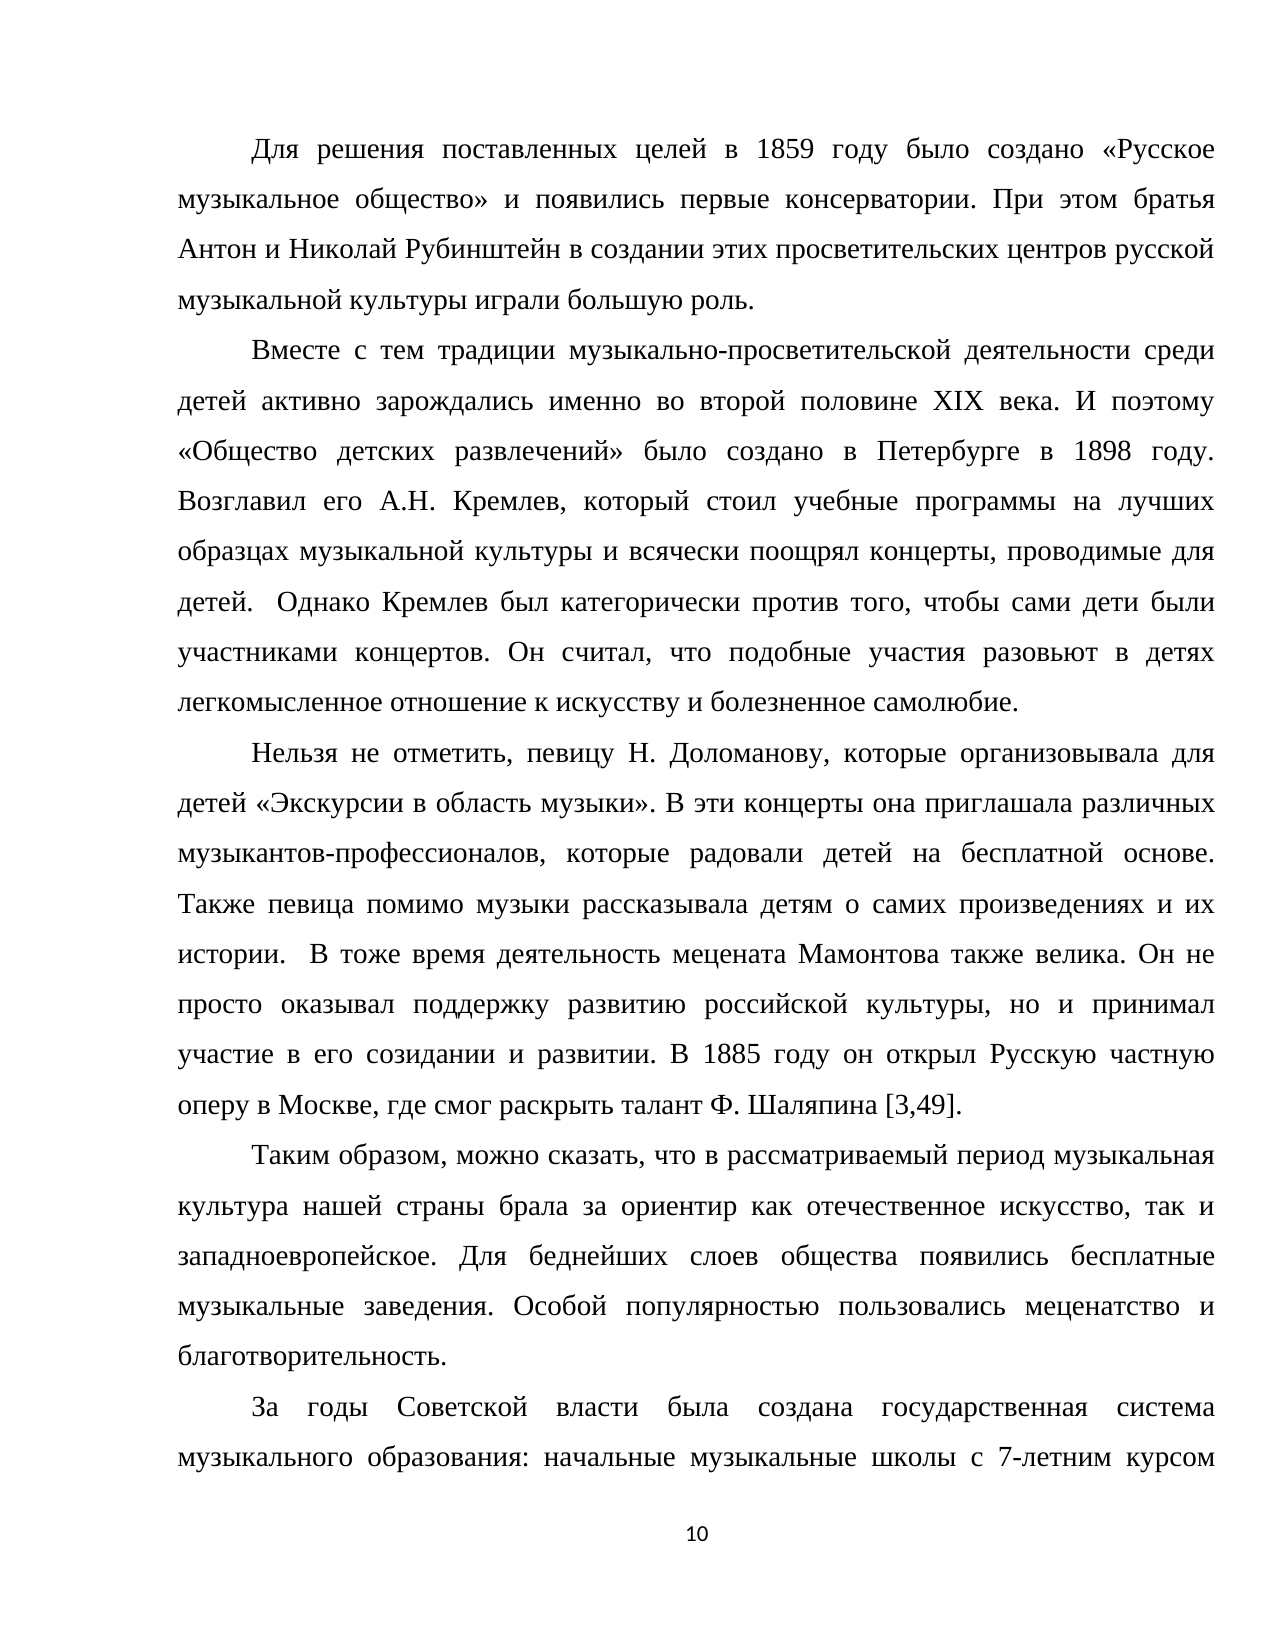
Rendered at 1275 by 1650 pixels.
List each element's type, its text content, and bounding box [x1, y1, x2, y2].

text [177, 1389, 1216, 1473]
text Нельзя не отметить, певицу Н. Доломанову, которые организовывала для детей «Экскурсии в область музыки». В эти концерты она приглашала различных музыкантов-профессионалов, которые радовали детей на бесплатной основе. Также певица помимо музыки рассказывала детям о самих произведениях и их истории. В тоже время деятельность мецената Мамонтова также велика. Он не просто оказывал поддержку развитию российской культуры, но и принимал участие в его созидании и развитии. В 1885 году он открыл Русскую частную оперу в Москве, где смог раскрыть талант Ф. Шаляпина [3,49]. [177, 735, 1216, 1121]
text Для решения поставленных целей в 1859 году было создано «Русское музыкальное общество» и появились первые консерватории. При этом братья Антон и Николай Рубинштейн в создании этих просветительских центров русской музыкальной культуры играли большую роль. [177, 131, 1216, 316]
text Вместе с тем традиции музыкально-просветительской деятельности среди детей активно зарождались именно во второй половине XIX века. И поэтому «Общество детских развлечений» было создано в Петербурге в 1898 году. Возглавил его А.Н. Кремлев, который стоил учебные программы на лучших образцах музыкальной культуры и всячески поощрял концерты, проводимые для детей. Однако Кремлев был категорически против того, чтобы сами дети были участниками концертов. Он считал, что подобные участия разовьют в детях легкомысленное отношение к искусству и болезненное самолюбие. [177, 332, 1216, 718]
text Таким образом, можно сказать, что в рассматриваемый период музыкальная культура нашей страны брала за ориентир как отечественное искусство, так и западноевропейское. Для беднейших слоев общества появились бесплатные музыкальные заведения. Особой популярностью пользовались меценатство и благотворительность. [177, 1137, 1216, 1372]
